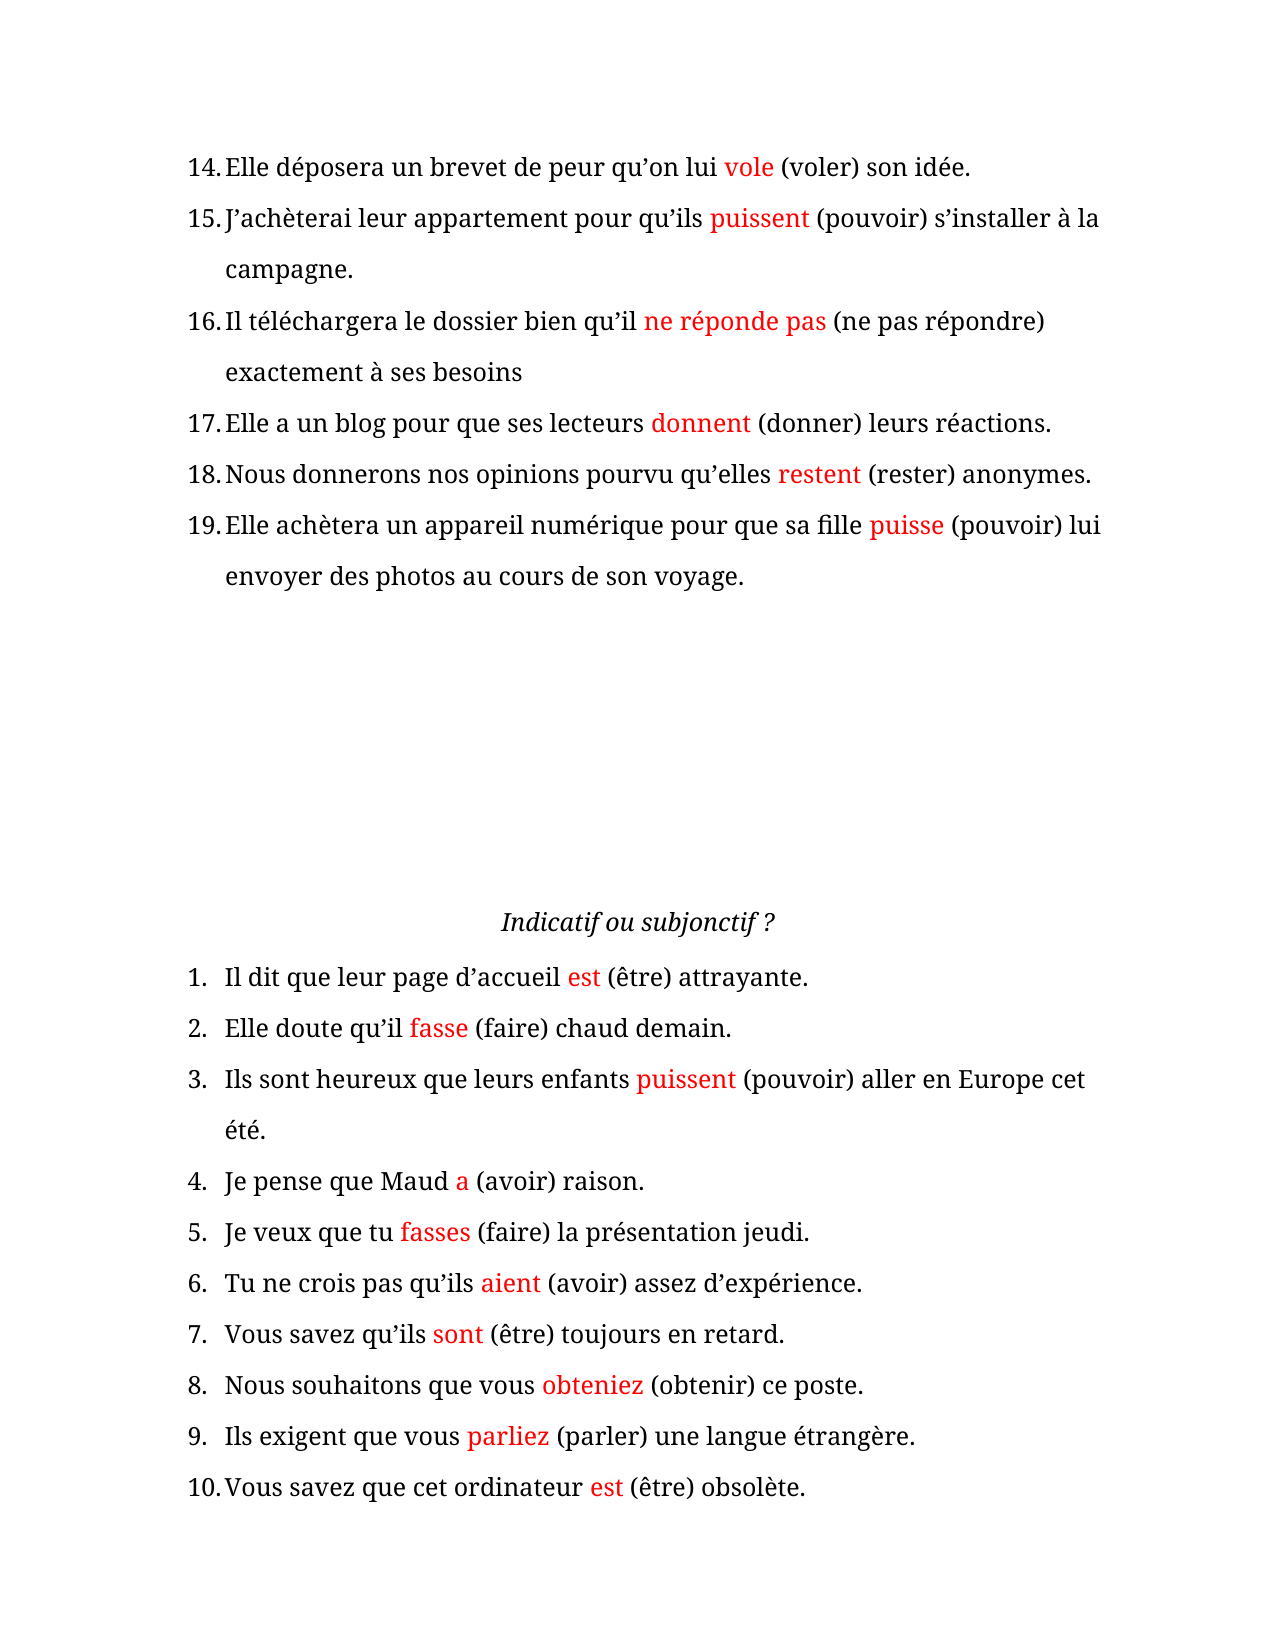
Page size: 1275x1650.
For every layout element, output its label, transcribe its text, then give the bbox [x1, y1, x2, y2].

text Indicatif ou subjonctif ? [150, 905, 1125, 939]
list Il dit que leur page d’accueil est (être) attrayante. [187, 959, 1125, 994]
list Nous souhaitons que vous obteniez (obtenir) ce poste. [187, 1368, 1125, 1402]
list J’achèterai leur appartement pour qu’ils puissent (pouvoir) s’installer à la campagne. [187, 201, 1125, 286]
list Vous savez que cet ordinateur est (être) obsolète. [187, 1470, 1125, 1504]
list Il téléchargera le dossier bien qu’il ne réponde pas (ne pas répondre) exactement à ses besoins [187, 303, 1125, 388]
list Elle doute qu’il fasse (faire) chaud demain. [187, 1011, 1125, 1045]
list Elle déposera un brevet de peur qu’on lui vole (voler) son idée. [187, 150, 1125, 184]
list Tu ne crois pas qu’ils aient (avoir) assez d’expérience. [187, 1266, 1125, 1300]
list Elle a un blog pour que ses lecteurs donnent (donner) leurs réactions. [187, 405, 1125, 439]
list Nous donnerons nos opinions pourvu qu’elles restent (rester) anonymes. [187, 456, 1125, 490]
list Ils exigent que vous parliez (parler) une langue étrangère. [187, 1419, 1125, 1453]
list Elle achètera un appareil numérique pour que sa fille puisse (pouvoir) lui envoyer des photos au cours de son voyage. [187, 507, 1125, 592]
list Je veux que tu fasses (faire) la présentation jeudi. [187, 1215, 1125, 1249]
list Je pense que Maud a (avoir) raison. [187, 1164, 1125, 1198]
list Vous savez qu’ils sont (être) toujours en retard. [187, 1317, 1125, 1351]
list Ils sont heureux que leurs enfants puissent (pouvoir) aller en Europe cet été. [187, 1062, 1125, 1147]
